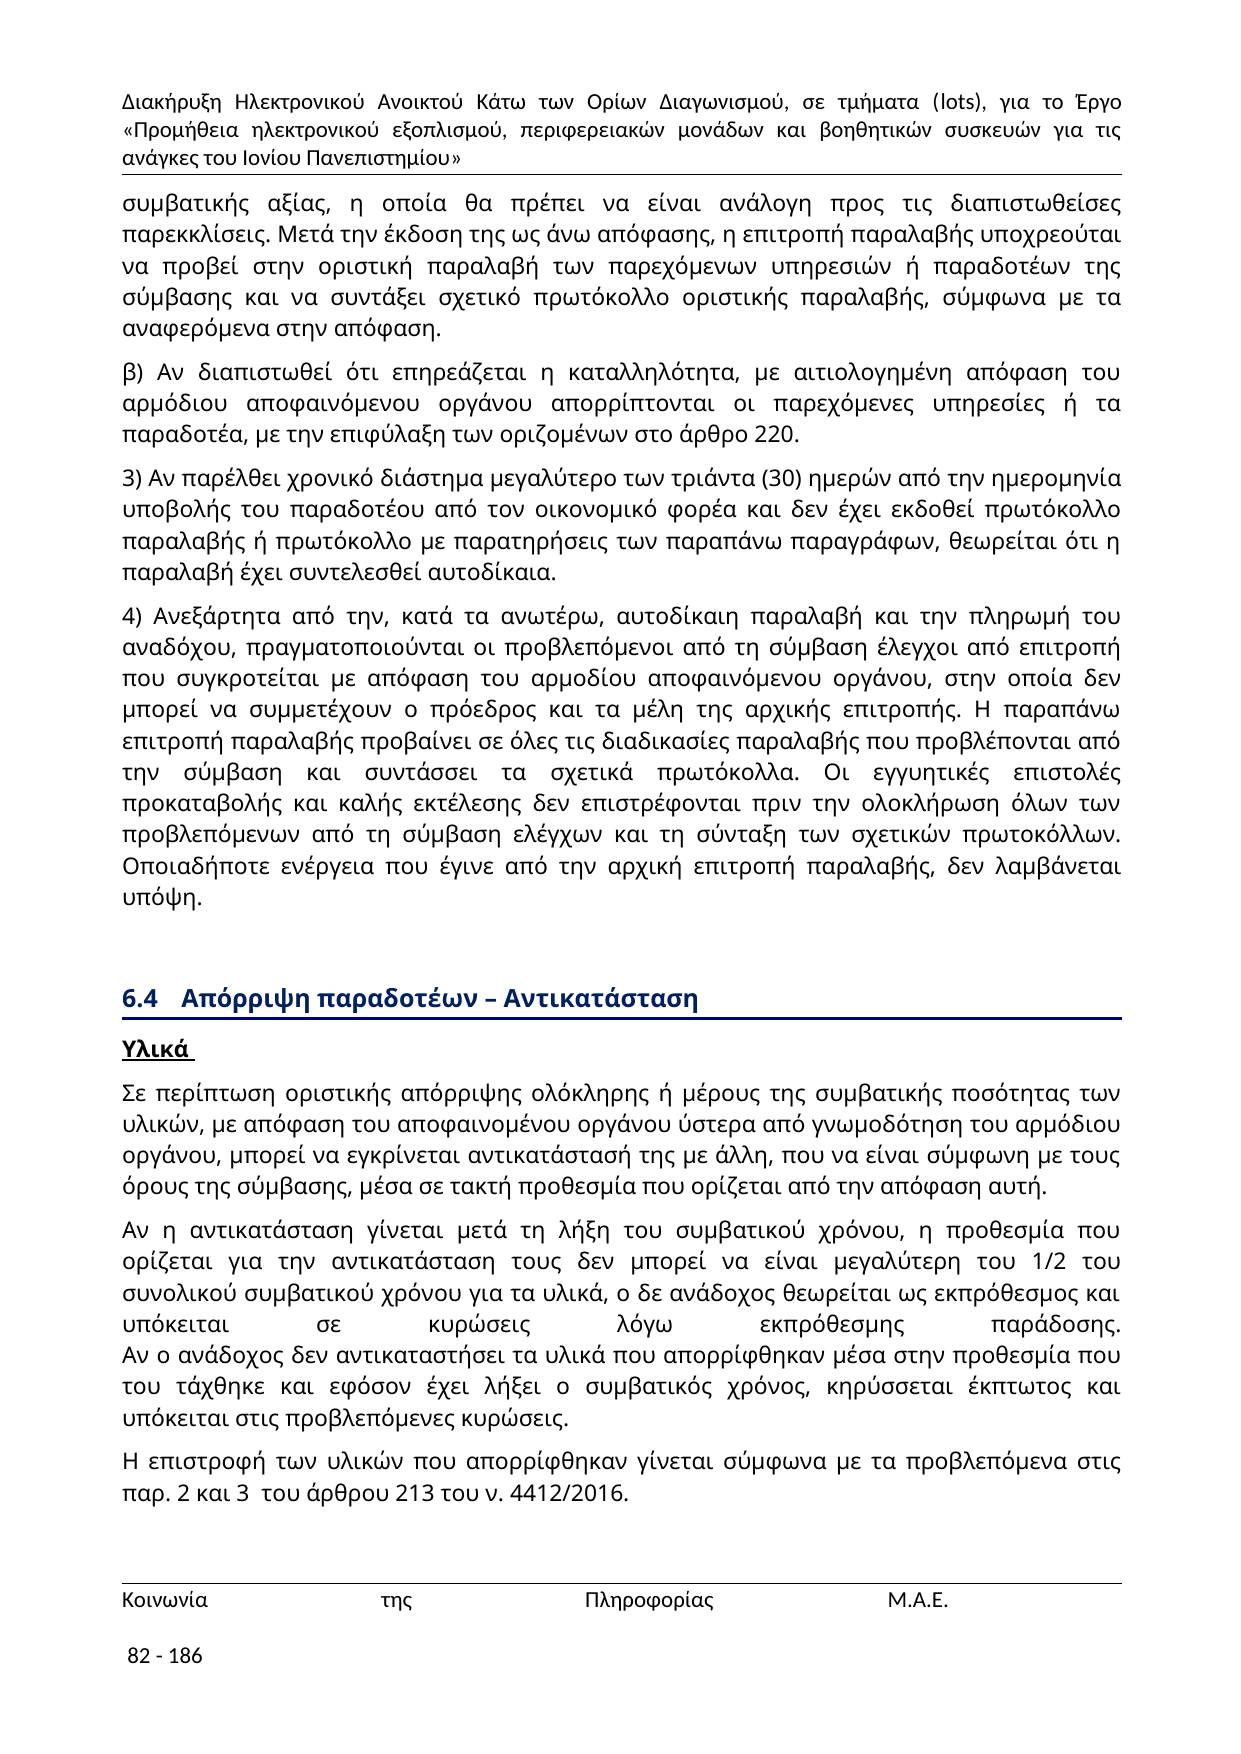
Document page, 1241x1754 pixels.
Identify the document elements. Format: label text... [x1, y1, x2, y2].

text 4) Ανεξάρτητα από την, κατά τα ανωτέρω, αυτοδίκαιη παραλαβή και την πληρωμή του αναδόχου, πραγματοποιούνται οι προβλεπόμενοι από τη σύμβαση έλεγχοι από επιτροπή που συγκροτείται με απόφαση του αρμοδίου αποφαινόμενου οργάνου, στην οποία δεν μπορεί να συμμετέχουν ο πρόεδρος και τα μέλη της αρχικής επιτροπής. Η παραπάνω επιτροπή παραλαβής προβαίνει σε όλες τις διαδικασίες παραλαβής που προβλέπονται από την σύμβαση και συντάσσει τα σχετικά πρωτόκολλα. Οι εγγυητικές επιστολές προκαταβολής και καλής εκτέλεσης δεν επιστρέφονται πριν την ολοκλήρωση όλων των προβλεπόμενων από τη σύμβαση ελέγχων και τη σύνταξη των σχετικών πρωτοκόλλων. Οποιαδήποτε ενέργεια που έγινε από την αρχική επιτροπή παραλαβής, δεν λαμβάνεται υπόψη. [122, 600, 1122, 912]
text Υλικά [122, 1033, 1122, 1064]
text Αν η αντικατάσταση γίνεται μετά τη λήξη του συμβατικού χρόνου, η προθεσμία που ορίζεται για την αντικατάσταση τους δεν μπορεί να είναι μεγαλύτερη του 1/2 του συνολικού συμβατικού χρόνου για τα υλικά, ο δε ανάδοχος θεωρείται ως εκπρόθεσμος και υπόκειται σε κυρώσεις λόγω εκπρόθεσμης παράδοσης. Αν ο ανάδοχος δεν αντικαταστήσει τα υλικά που απορρίφθηκαν μέσα στην προθεσμία που του τάχθηκε και εφόσον έχει λήξει ο συμβατικός χρόνος, κηρύσσεται έκπτωτος και υπόκειται στις προβλεπόμενες κυρώσεις. [122, 1214, 1122, 1433]
text Η επιστροφή των υλικών που απορρίφθηκαν γίνεται σύμφωνα με τα προβλεπόμενα στις παρ. 2 και 3 του άρθρου 213 του ν. 4412/2016. [122, 1445, 1122, 1508]
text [122, 187, 1122, 343]
text Σε περίπτωση οριστικής απόρριψης ολόκληρης ή μέρους της συμβατικής ποσότητας των υλικών, με απόφαση του αποφαινομένου οργάνου ύστερα από γνωμοδότηση του αρμόδιου οργάνου, μπορεί να εγκρίνεται αντικατάστασή της με άλλη, που να είναι σύμφωνη με τους όρους της σύμβασης, μέσα σε τακτή προθεσμία που ορίζεται από την απόφαση αυτή. [122, 1076, 1122, 1201]
text 3) Αν παρέλθει χρονικό διάστημα μεγαλύτερο των τριάντα (30) ημερών από την ημερομηνία υποβολής του παραδοτέου από τον οικονομικό φορέα και δεν έχει εκδοθεί πρωτόκολλο παραλαβής ή πρωτόκολλο με παρατηρήσεις των παραπάνω παραγράφων, θεωρείται ότι η παραλαβή έχει συντελεσθεί αυτοδίκαια. [122, 462, 1122, 587]
subtitle 6.4 Απόρριψη παραδοτέων – Αντικατάσταση [122, 981, 1122, 1017]
text β) Αν διαπιστωθεί ότι επηρεάζεται η καταλληλότητα, με αιτιολογημένη απόφαση του αρμόδιου αποφαινόμενου οργάνου απορρίπτονται οι παρεχόμενες υπηρεσίες ή τα παραδοτέα, με την επιφύλαξη των οριζομένων στο άρθρο 220. [122, 356, 1122, 450]
